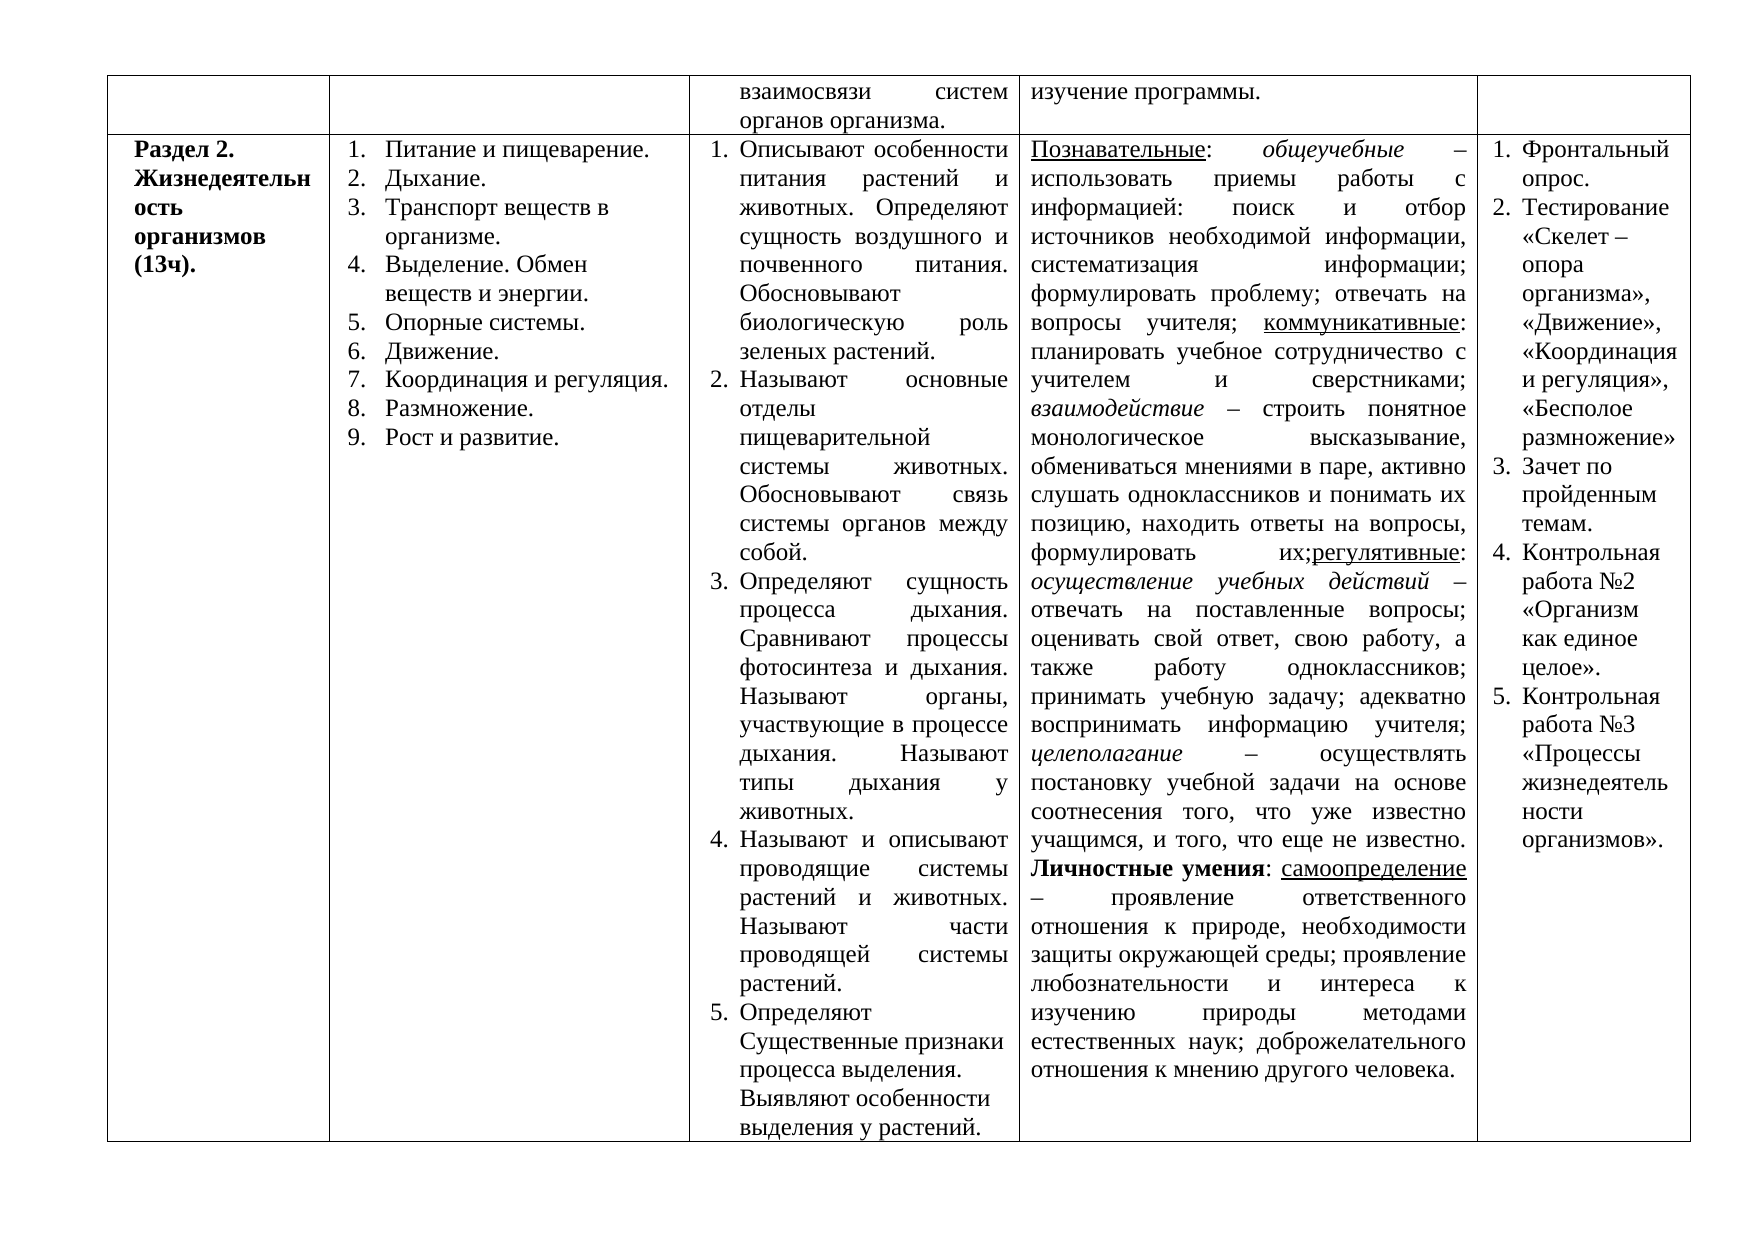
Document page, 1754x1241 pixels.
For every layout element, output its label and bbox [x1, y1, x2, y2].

table_cell [1020, 135, 1477, 1141]
table_cell [330, 135, 689, 1141]
table_cell [1478, 135, 1690, 1141]
table_header [1478, 76, 1690, 133]
table_header [108, 76, 329, 133]
table_cell [108, 135, 329, 1141]
table_header [330, 76, 689, 133]
table_header [1020, 76, 1477, 133]
table_header [690, 76, 1019, 133]
table_cell [690, 135, 1019, 1141]
